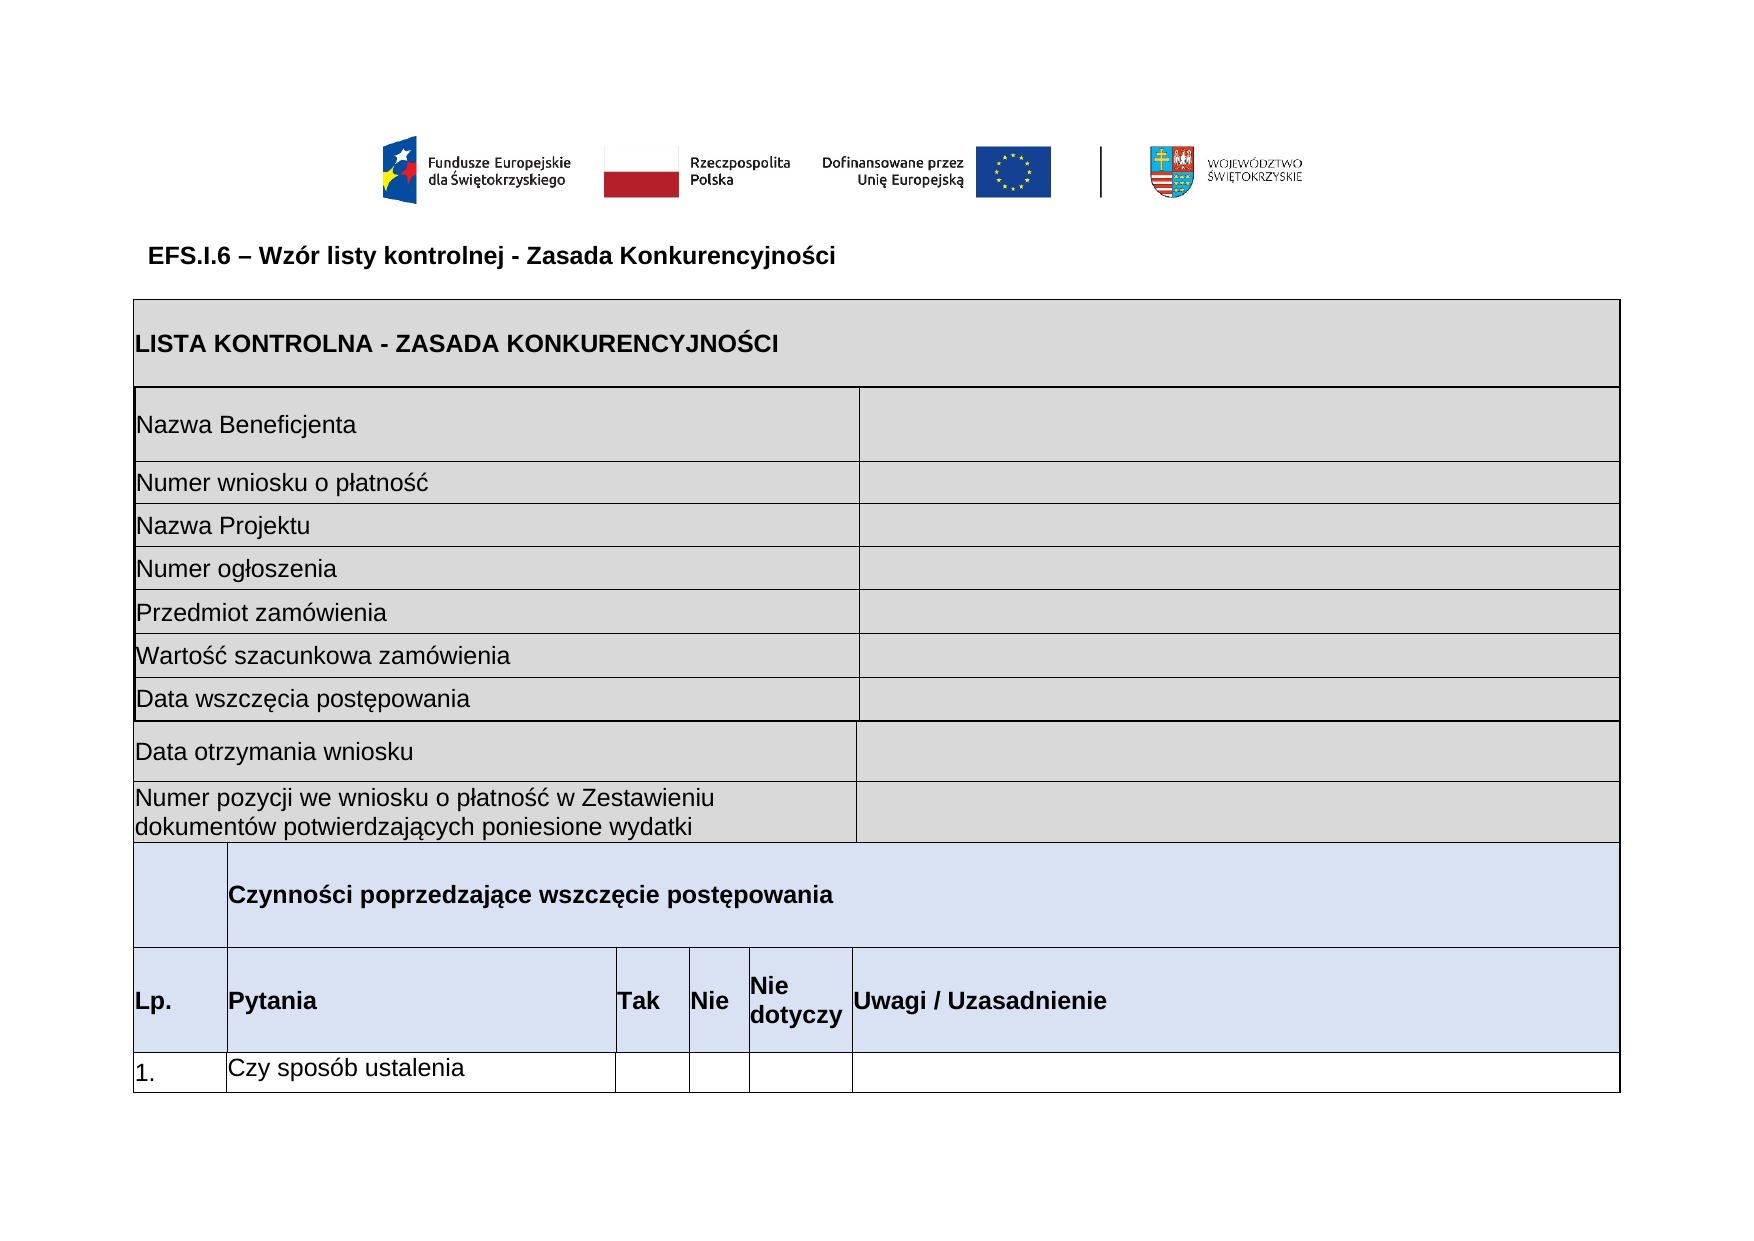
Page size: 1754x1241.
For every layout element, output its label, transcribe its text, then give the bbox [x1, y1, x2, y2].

table_cell [860, 678, 1619, 720]
table_cell Czynności poprzedzające wszczęcie postępowania [228, 843, 1619, 947]
table_cell [750, 1053, 852, 1092]
table_cell Numer pozycji we wniosku o płatność w Zestawieniu dokumentów potwierdzających poniesione wydatki [134, 782, 856, 842]
table_cell Nie [690, 948, 749, 1052]
table_cell [860, 547, 1619, 589]
table_cell Pytania [228, 948, 616, 1052]
table_cell [616, 1053, 689, 1092]
table_cell [860, 504, 1619, 546]
table_cell [857, 782, 1619, 842]
table_cell Uwagi / Uzasadnienie [853, 948, 1619, 1052]
table_cell [136, 678, 859, 720]
table_header LISTA KONTROLNA - ZASADA KONKURENCYJNOŚCI [134, 300, 1619, 386]
table_cell Nie dotyczy [750, 948, 852, 1052]
table_cell [857, 722, 1619, 781]
table_cell [860, 388, 1619, 461]
picture [369, 133, 1307, 207]
text EFS.I.6 – Wzór listy kontrolnej - Zasada Konkurencyjności [148, 241, 1606, 270]
table_cell [136, 388, 859, 461]
table_cell [860, 590, 1619, 633]
table_cell [853, 1053, 1619, 1092]
table_cell [136, 547, 859, 589]
table_cell Tak [617, 948, 689, 1052]
table_cell [860, 462, 1619, 503]
table_cell [136, 590, 859, 633]
table_cell [136, 462, 859, 503]
table_cell [860, 634, 1619, 677]
table_cell [136, 504, 859, 546]
table_cell [690, 1053, 749, 1092]
table_cell [134, 843, 227, 947]
table_cell 1. [134, 1053, 226, 1092]
table_cell Data otrzymania wniosku [134, 722, 856, 781]
table_cell [136, 634, 859, 677]
table_cell Lp. [134, 948, 227, 1052]
